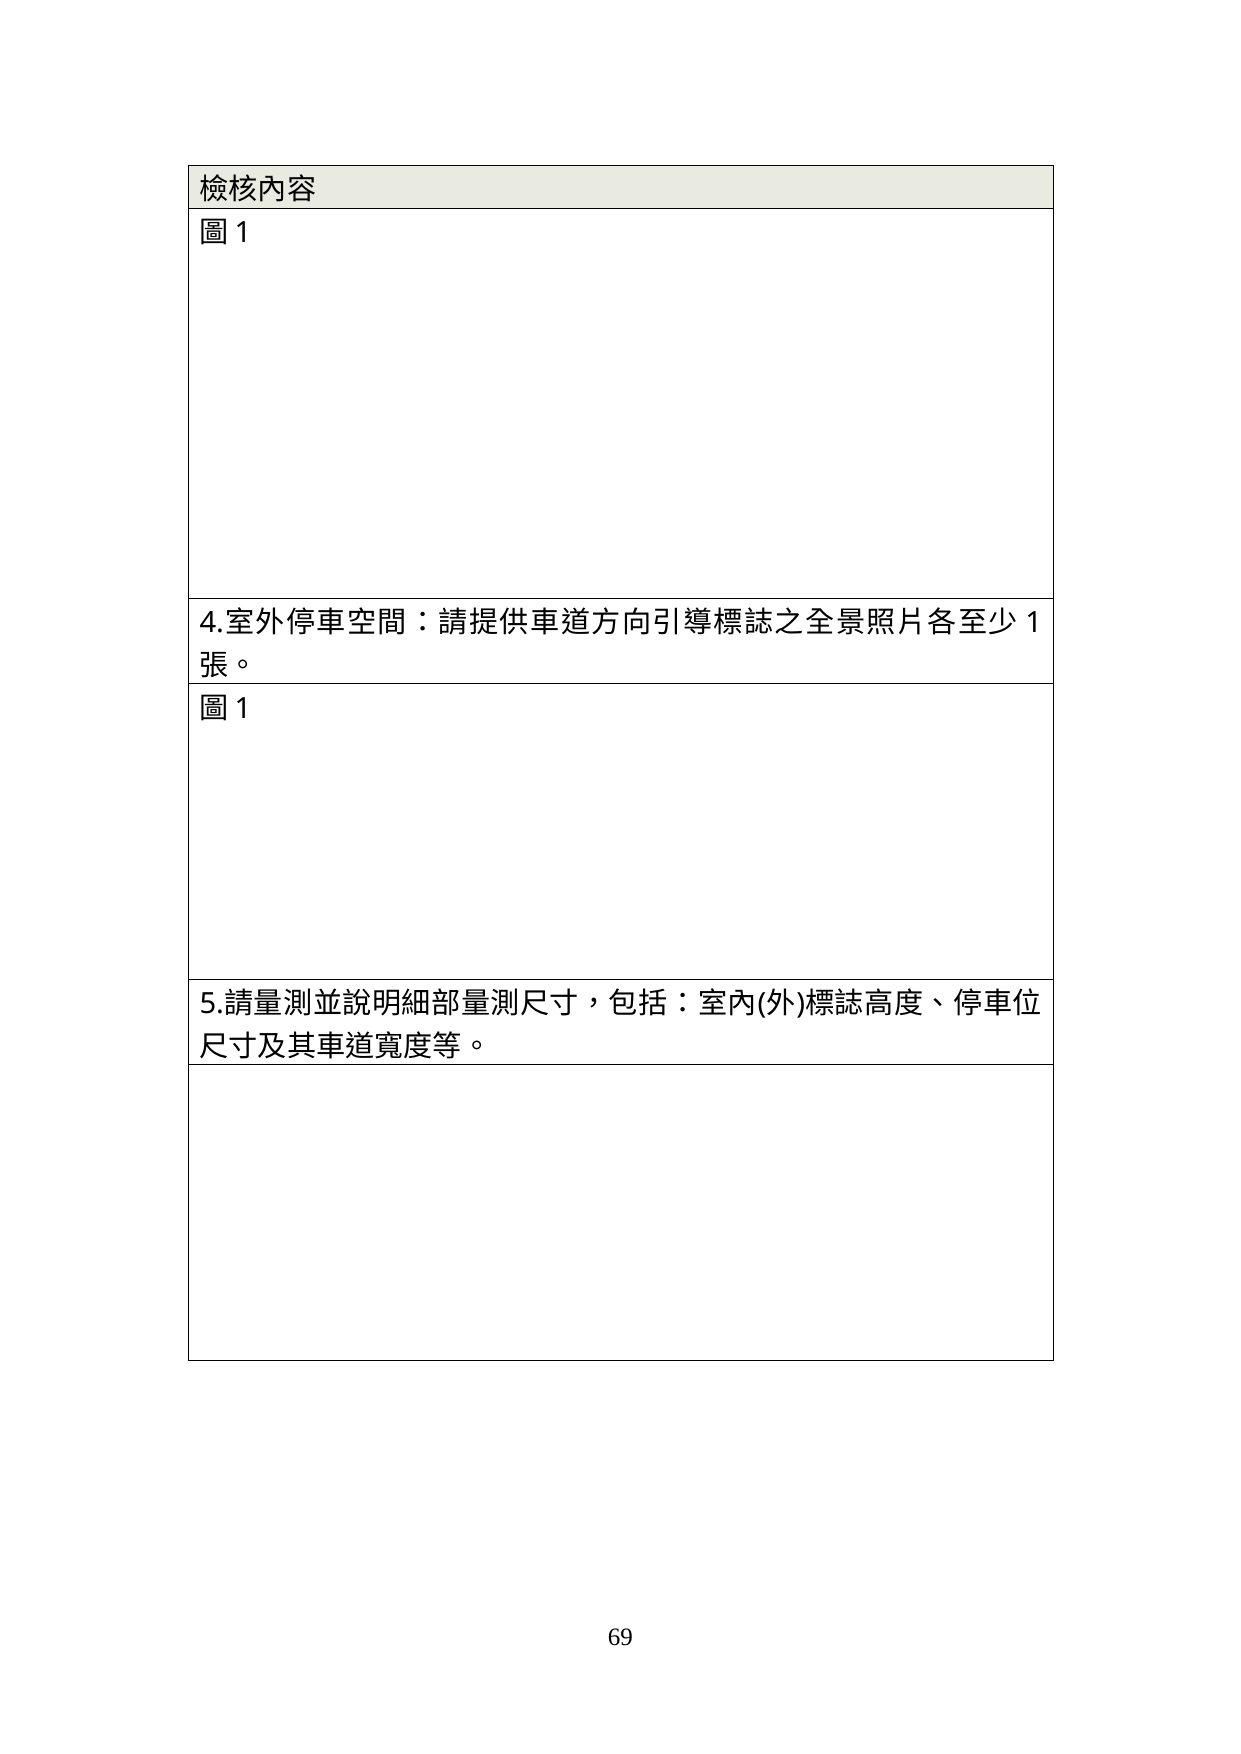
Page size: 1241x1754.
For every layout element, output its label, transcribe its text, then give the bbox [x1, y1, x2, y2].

table_cell 圖1 [189, 209, 1053, 598]
table_cell 圖1 [189, 684, 1053, 979]
table_cell 5.請量測並說明細部量測尺寸，包括：室內(外)標誌高度、停車位尺寸及其車道寬度等。 [189, 980, 1053, 1064]
table_cell [189, 1065, 1053, 1360]
table_cell 4.室外停車空間：請提供車道方向引導標誌之全景照片各至少1張。 [189, 599, 1053, 683]
table_header 檢核內容 [189, 166, 1053, 208]
